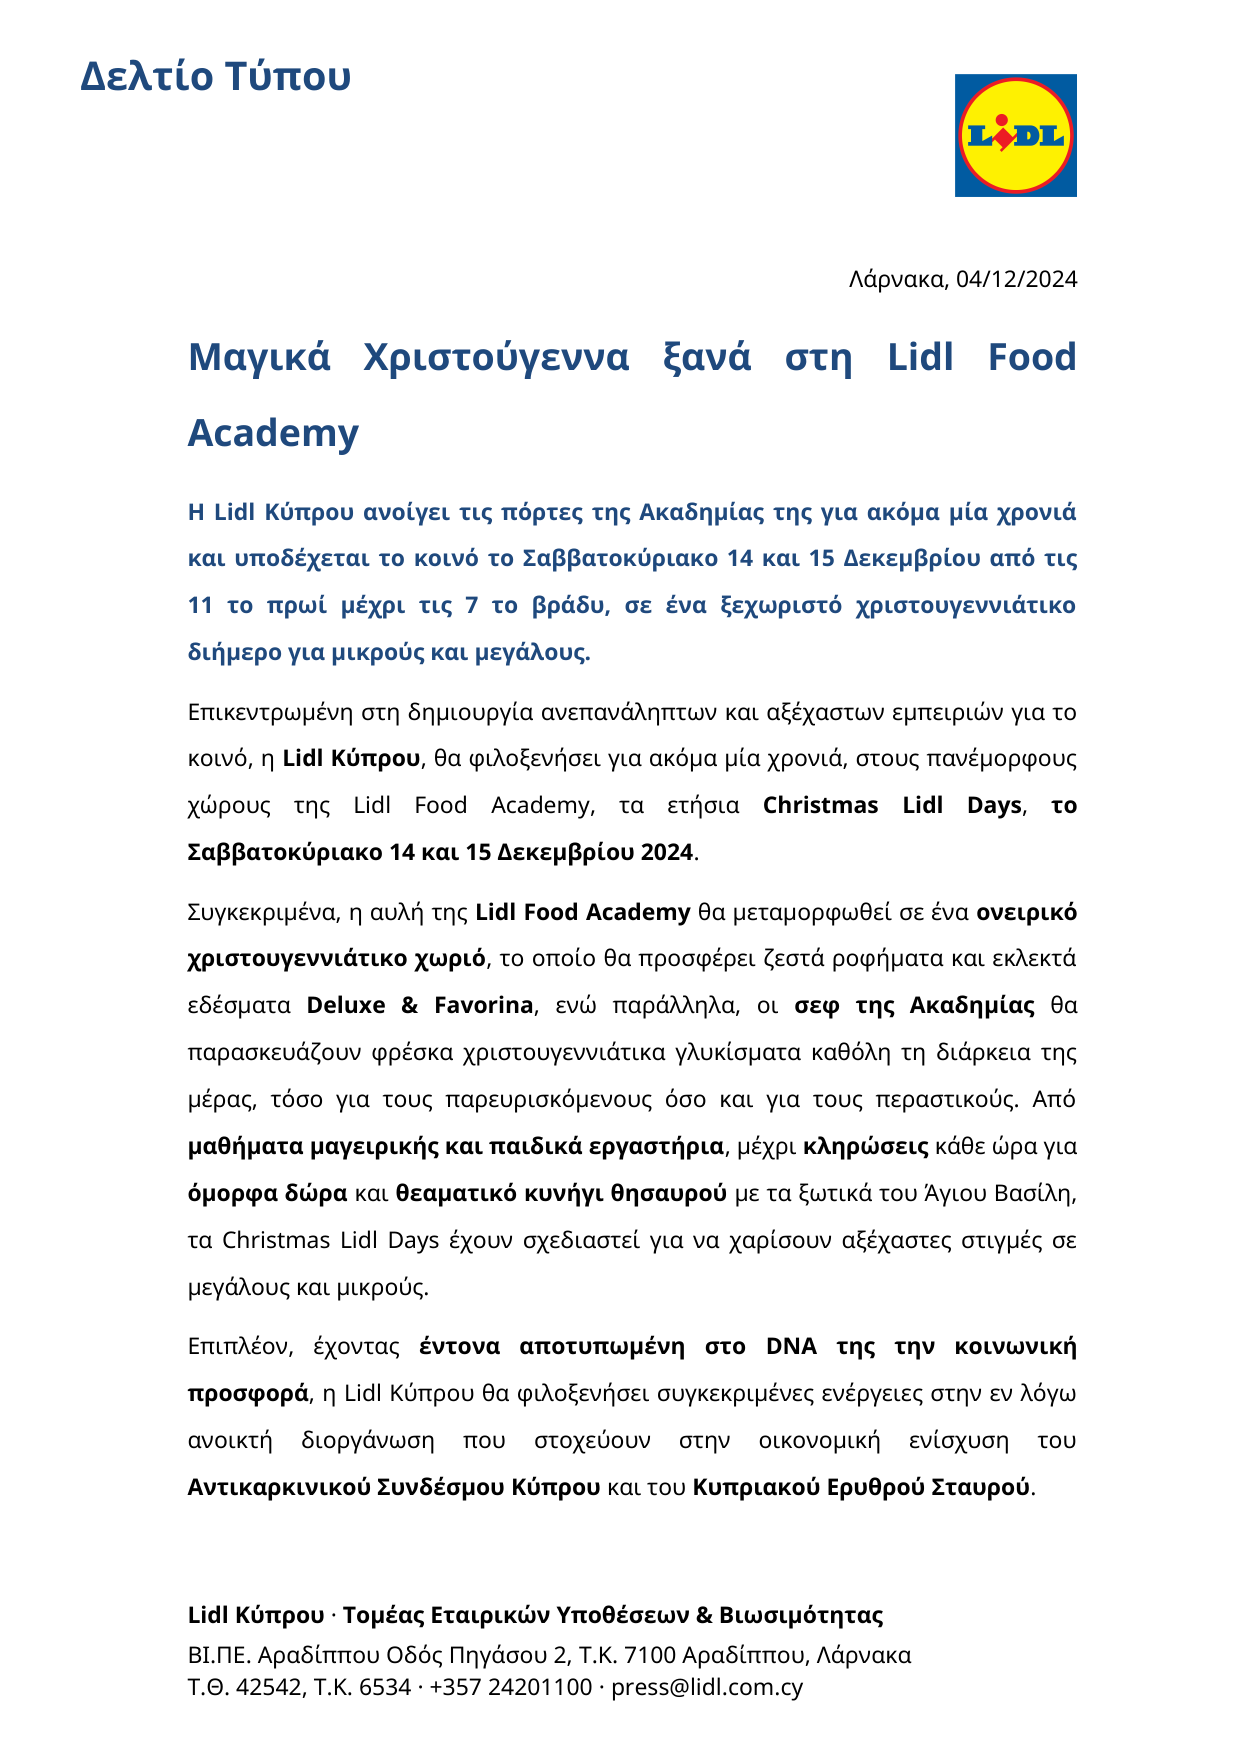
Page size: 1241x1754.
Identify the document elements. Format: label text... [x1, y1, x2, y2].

text Επικεντρωμένη στη δημιουργία ανεπανάληπτων και αξέχαστων εμπειριών για το κοινό, η Lidl Κύπρου, θα φιλοξενήσει για ακόμα μία χρονιά, στους πανέμορφους χώρους της Lidl Food Academy, τα ετήσια Christmas Lidl Days, το Σαββατοκύριακο 14 και 15 Δεκεμβρίου 2024. [187, 696, 1078, 867]
text Λάρνακα, 04/12/2024 [187, 263, 1078, 294]
text Επιπλέον, έχοντας έντονα αποτυπωμένη στο DNA της την κοινωνική προσφορά, η Lidl Κύπρου θα φιλοξενήσει συγκεκριμένες ενέργειες στην εν λόγω ανοικτή διοργάνωση που στοχεύουν στην οικονομική ενίσχυση του Αντικαρκινικού Συνδέσμου Κύπρου και του Κυπριακού Ερυθρού Σταυρού. [187, 1330, 1078, 1502]
text Μαγικά Χριστούγεννα ξανά στη Lidl Food Academy [187, 330, 1078, 457]
picture [954, 73, 1078, 198]
text Η Lidl Κύπρου ανοίγει τις πόρτες της Ακαδημίας της για ακόμα μία χρονιά και υποδέχεται το κοινό το Σαββατοκύριακο 14 και 15 Δεκεμβρίου από τις 11 το πρωί μέχρι τις 7 το βράδυ, σε ένα ξεχωριστό χριστουγεννιάτικο διήμερο για μικρούς και μεγάλους. [187, 496, 1078, 667]
text Συγκεκριμένα, η αυλή της Lidl Food Academy θα μεταμορφωθεί σε ένα ονειρικό χριστουγεννιάτικο χωριό, το οποίο θα προσφέρει ζεστά ροφήματα και εκλεκτά εδέσματα Deluxe & Favorina, ενώ παράλληλα, οι σεφ της Ακαδημίας θα παρασκευάζουν φρέσκα χριστουγεννιάτικα γλυκίσματα καθόλη τη διάρκεια της μέρας, τόσο για τους παρευρισκόμενους όσο και για τους περαστικούς. Από μαθήματα μαγειρικής και παιδικά εργαστήρια, μέχρι κληρώσεις κάθε ώρα για όμορφα δώρα και θεαματικό κυνήγι θησαυρού με τα ξωτικά του Άγιου Βασίλη, τα Christmas Lidl Days έχουν σχεδιαστεί για να χαρίσουν αξέχαστες στιγμές σε μεγάλους και μικρούς. [187, 896, 1078, 1302]
